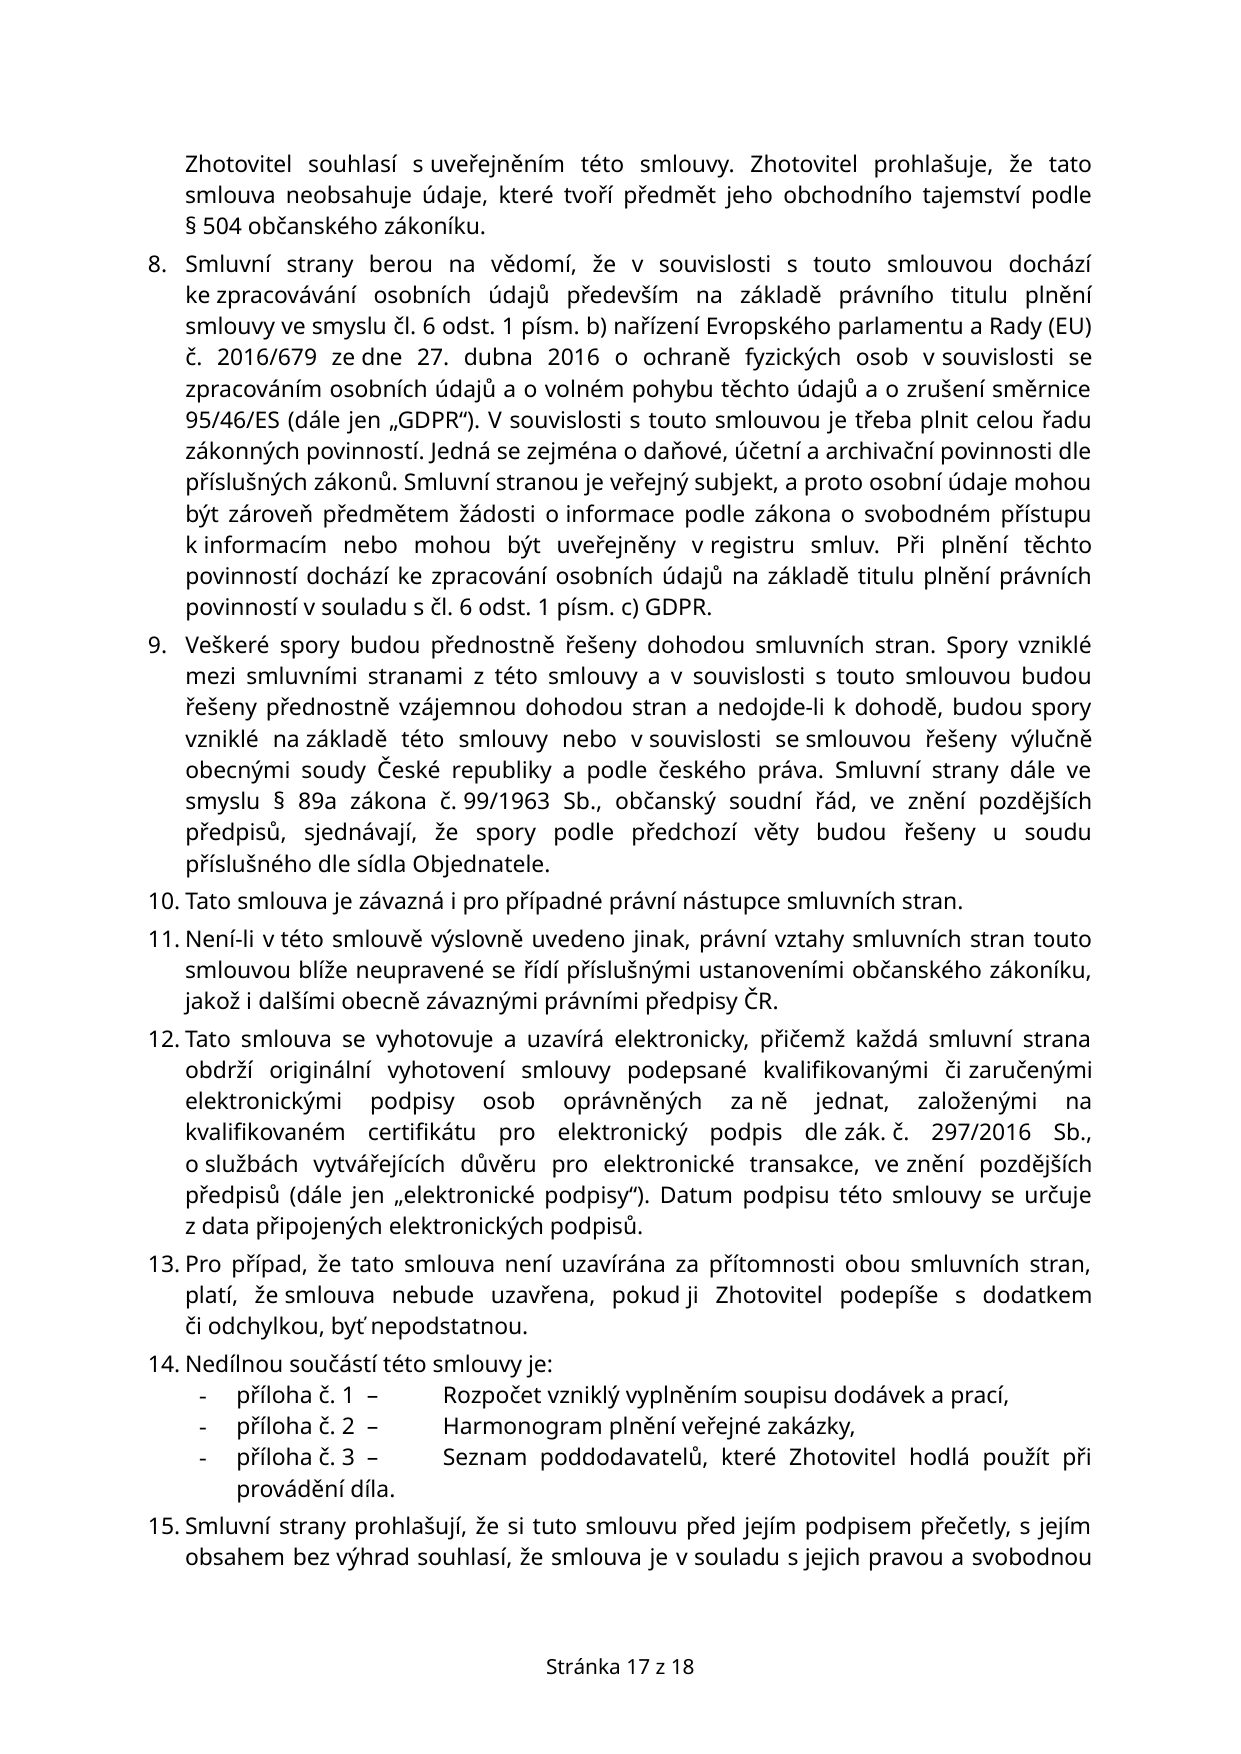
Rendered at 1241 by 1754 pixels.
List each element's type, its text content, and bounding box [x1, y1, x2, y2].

subtitle příloha č. 3 – Seznam poddodavatelů, které Zhotovitel hodlá použít při provádění díla. [199, 1441, 1093, 1504]
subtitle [148, 1510, 1093, 1573]
subtitle příloha č. 2 – Harmonogram plnění veřejné zakázky, [199, 1410, 1093, 1441]
subtitle Smluvní strany berou na vědomí, že v souvislosti s touto smlouvou dochází ke zpracovávání osobních údajů především na základě právního titulu plnění smlouvy ve smyslu čl. 6 odst. 1 písm. b) nařízení Evropského parlamentu a Rady (EU) č. 2016/679 ze dne 27. dubna 2016 o ochraně fyzických osob v souvislosti se zpracováním osobních údajů a o volném pohybu těchto údajů a o zrušení směrnice 95/46/ES (dále jen „GDPR“). V souvislosti s touto smlouvou je třeba plnit celou řadu zákonných povinností. Jedná se zejména o daňové, účetní a archivační povinnosti dle příslušných zákonů. Smluvní stranou je veřejný subjekt, a proto osobní údaje mohou být zároveň předmětem žádosti o informace podle zákona o svobodném přístupu k informacím nebo mohou být uveřejněny v registru smluv. Při plnění těchto povinností dochází ke zpracování osobních údajů na základě titulu plnění právních povinností v souladu s čl. 6 odst. 1 písm. c) GDPR. [148, 248, 1093, 623]
subtitle Tato smlouva je závazná i pro případné právní nástupce smluvních stran. [148, 885, 1093, 916]
subtitle příloha č. 1 – Rozpočet vzniklý vyplněním soupisu dodávek a prací, [199, 1379, 1093, 1410]
subtitle Pro případ, že tato smlouva není uzavírána za přítomnosti obou smluvních stran, platí, že smlouva nebude uzavřena, pokud ji Zhotovitel podepíše s dodatkem či odchylkou, byť nepodstatnou. [148, 1248, 1093, 1341]
subtitle Nedílnou součástí této smlouvy je: [148, 1348, 1093, 1379]
subtitle Není-li v této smlouvě výslovně uvedeno jinak, právní vztahy smluvních stran touto smlouvou blíže neupravené se řídí příslušnými ustanoveními občanského zákoníku, jakož i dalšími obecně závaznými právními předpisy ČR. [148, 923, 1093, 1016]
subtitle Veškeré spory budou přednostně řešeny dohodou smluvních stran. Spory vzniklé mezi smluvními stranami z této smlouvy a v souvislosti s touto smlouvou budou řešeny přednostně vzájemnou dohodou stran a nedojde-li k dohodě, budou spory vzniklé na základě této smlouvy nebo v souvislosti se smlouvou řešeny výlučně obecnými soudy České republiky a podle českého práva. Smluvní strany dále ve smyslu § 89a zákona č. 99/1963 Sb., občanský soudní řád, ve znění pozdějších předpisů, sjednávají, že spory podle předchozí věty budou řešeny u soudu příslušného dle sídla Objednatele. [148, 629, 1093, 879]
subtitle Tato smlouva se vyhotovuje a uzavírá elektronicky, přičemž každá smluvní strana obdrží originální vyhotovení smlouvy podepsané kvalifikovanými či zaručenými elektronickými podpisy osob oprávněných za ně jednat, založenými na kvalifikovaném certifikátu pro elektronický podpis dle zák. č. 297/2016 Sb., o službách vytvářejících důvěru pro elektronické transakce, ve znění pozdějších předpisů (dále jen „elektronické podpisy“). Datum podpisu této smlouvy se určuje z data připojených elektronických podpisů. [148, 1023, 1093, 1241]
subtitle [148, 148, 1093, 241]
